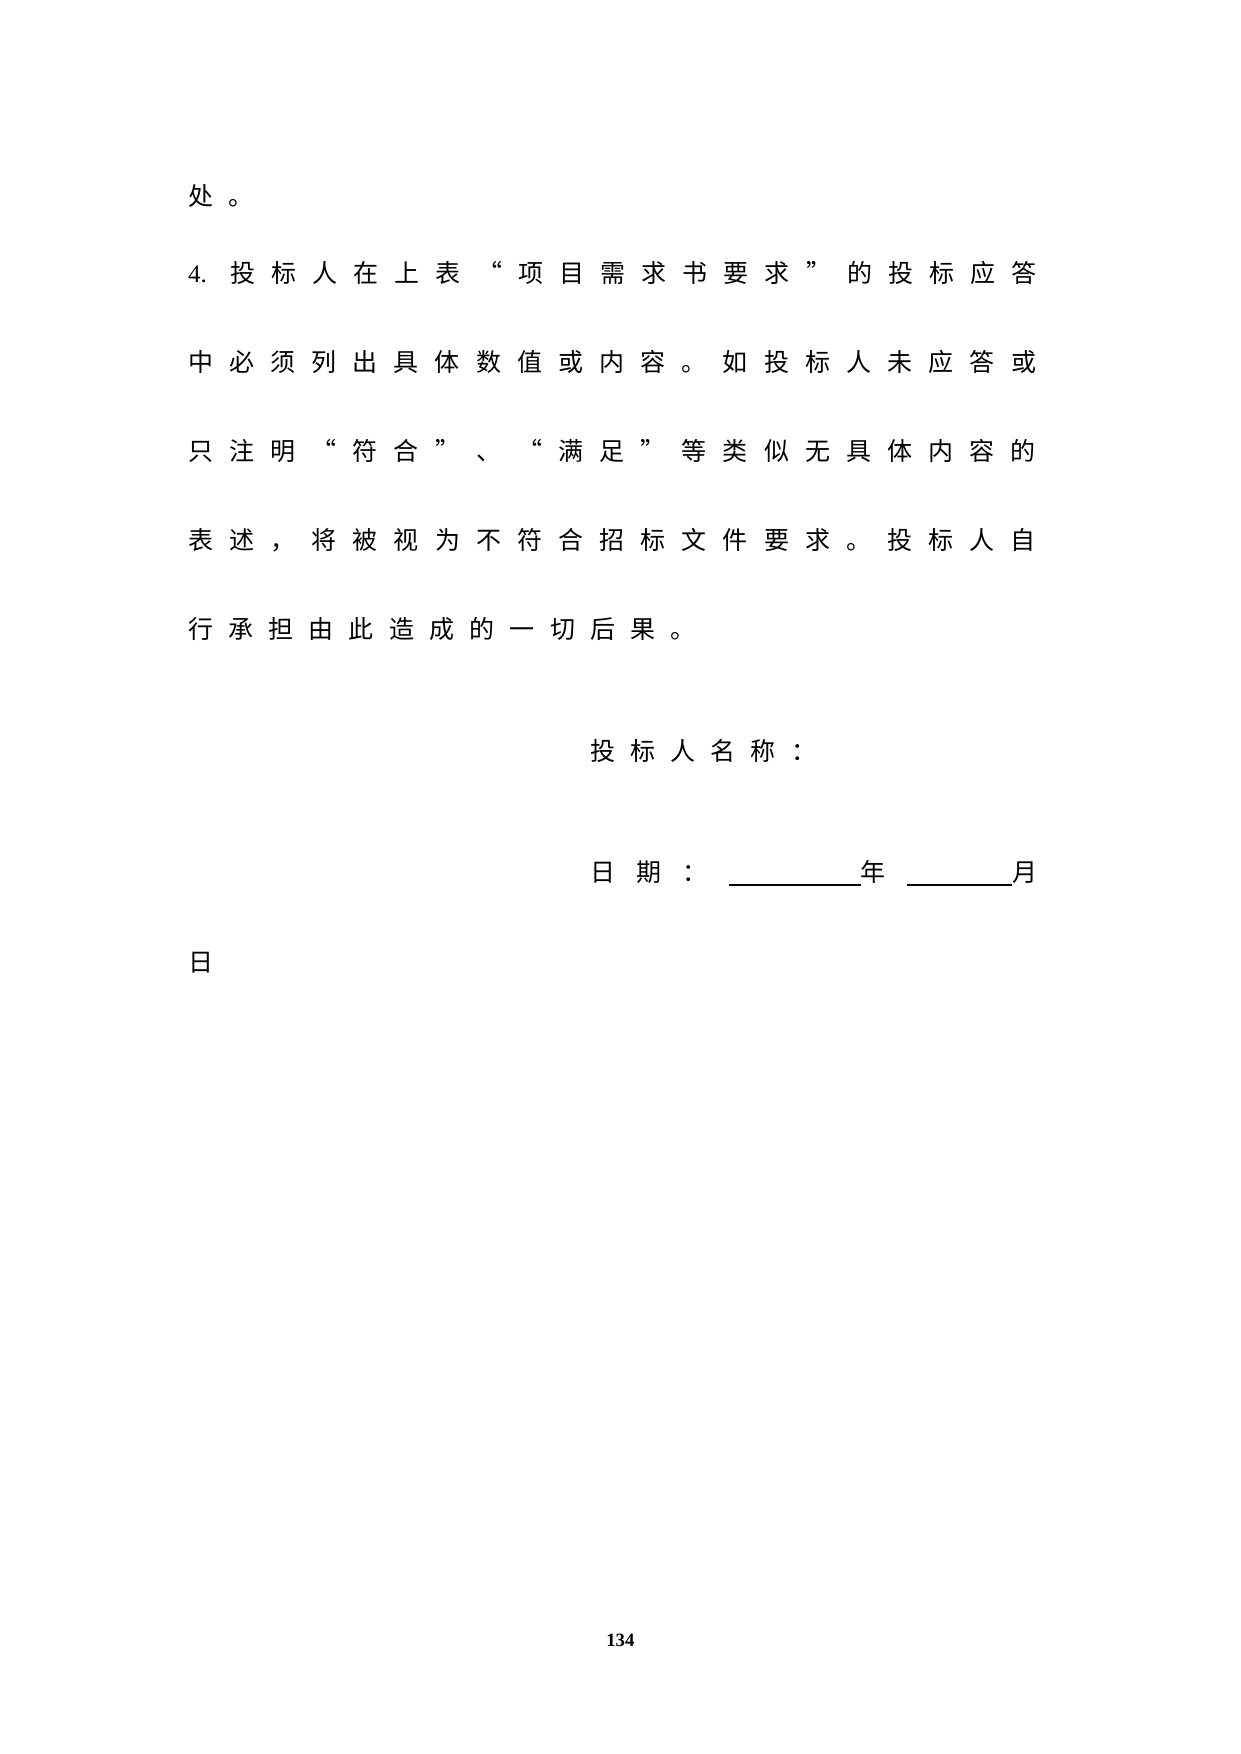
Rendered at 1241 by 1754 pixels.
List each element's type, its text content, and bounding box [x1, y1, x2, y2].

text 日期： 年 月 日 [188, 841, 1052, 990]
text 4. 投标人在上表“项目需求书要求”的投标应答中必须列出具体数值或内容。如投标人未应答或只注明“符合”、“满足”等类似无具体内容的表述，将被视为不符合招标文件要求。投标人自行承担由此造成的一切后果。 [188, 242, 1052, 658]
text 投标人名称： [188, 720, 1052, 779]
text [188, 164, 1052, 224]
